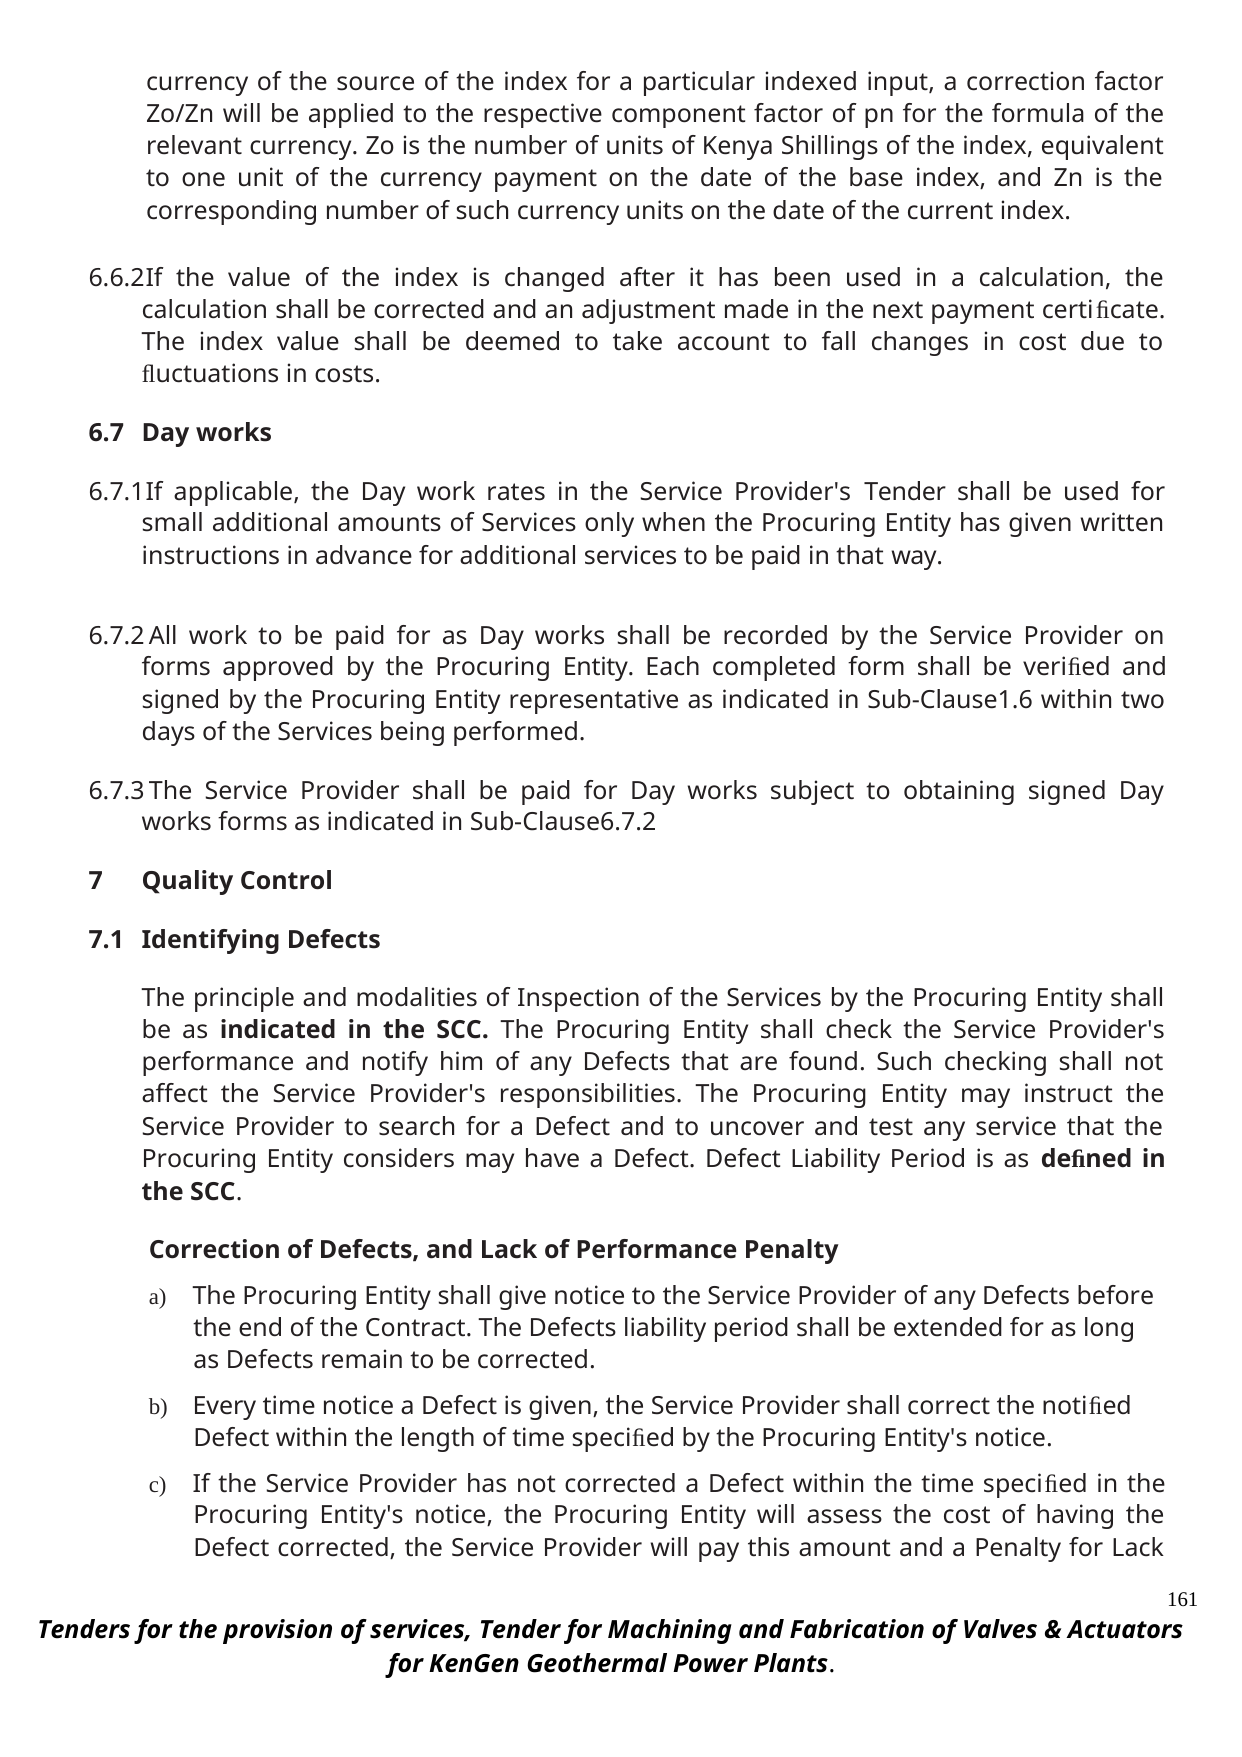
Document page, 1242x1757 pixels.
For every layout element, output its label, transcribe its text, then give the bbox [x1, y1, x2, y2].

text The principle and modalities of Inspection of the Services by the Procuring Entity shall be as indicated in the SCC. The Procuring Entity shall check the Service Provider's performance and notify him of any Defects that are found. Such checking shall not affect the Service Provider's responsibilities. The Procuring Entity may instruct the Service Provider to search for a Defect and to uncover and test any service that the Procuring Entity considers may have a Defect. Defect Liability Period is as deﬁned in the SCC. [141, 981, 1166, 1207]
list The Procuring Entity shall give notice to the Service Provider of any Defects before the end of the Contract. The Defects liability period shall be extended for as long as Defects remain to be corrected. [148, 1279, 1166, 1376]
list Every time notice a Defect is given, the Service Provider shall correct the notiﬁed Defect within the length of time speciﬁed by the Procuring Entity's notice. [148, 1389, 1166, 1453]
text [145, 64, 1166, 226]
list Identifying Defects [88, 921, 1198, 955]
list Quality Control [88, 863, 1198, 897]
list All work to be paid for as Day works shall be recorded by the Service Provider on forms approved by the Procuring Entity. Each completed form shall be veriﬁed and signed by the Procuring Entity representative as indicated in Sub-Clause1.6 within two days of the Services being performed. [88, 618, 1167, 748]
list If applicable, the Day work rates in the Service Provider's Tender shall be used for small additional amounts of Services only when the Procuring Entity has given written instructions in advance for additional services to be paid in that way. [88, 474, 1165, 571]
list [148, 1466, 1166, 1563]
text Correction of Defects, and Lack of Performance Penalty [148, 1232, 1198, 1266]
list Day works [88, 415, 1198, 449]
list The Service Provider shall be paid for Day works subject to obtaining signed Day works forms as indicated in Sub-Clause6.7.2 [88, 773, 1166, 838]
list If the value of the index is changed after it has been used in a calculation, the calculation shall be corrected and an adjustment made in the next payment certiﬁcate. The index value shall be deemed to take account to fall changes in cost due to ﬂuctuations in costs. [88, 261, 1165, 390]
